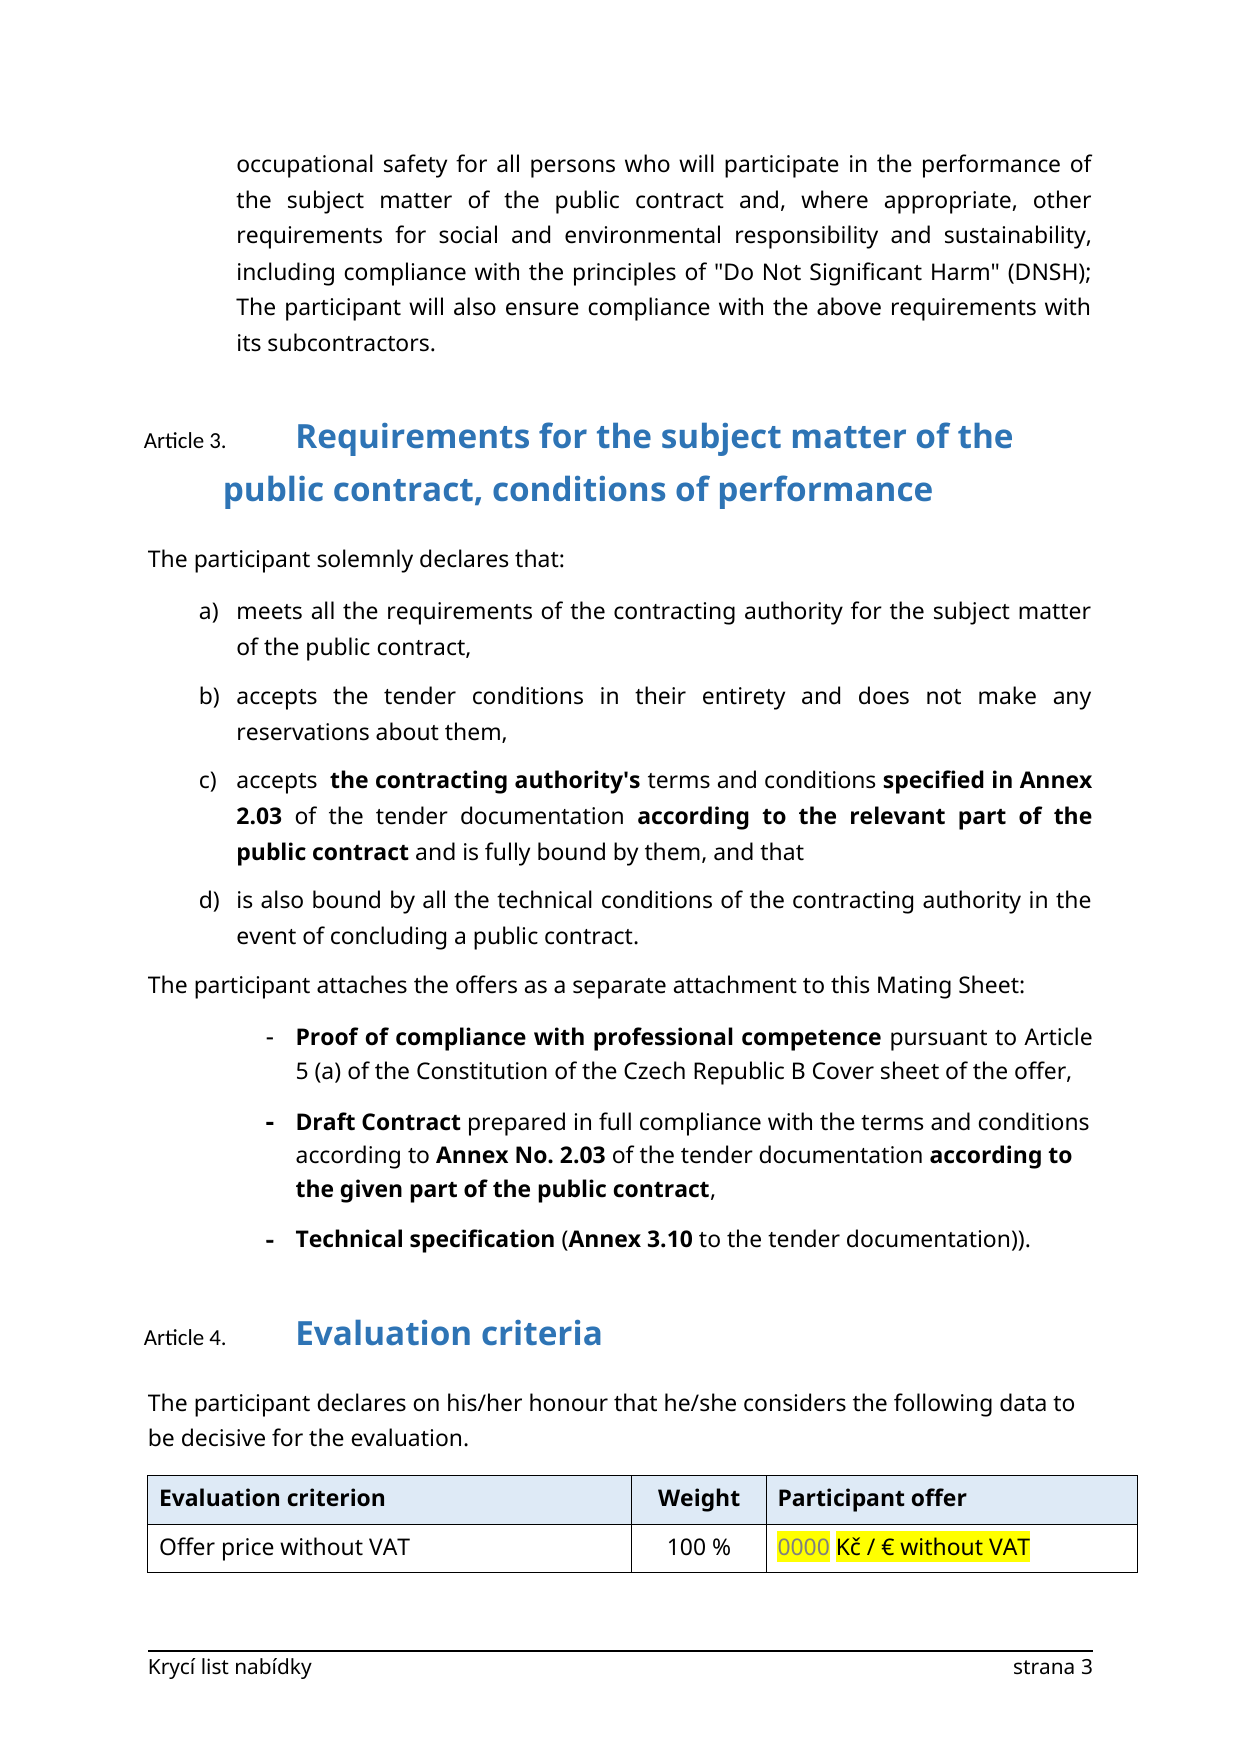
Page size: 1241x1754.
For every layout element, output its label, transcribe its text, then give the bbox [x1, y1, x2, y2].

text The participant solemnly declares that: [148, 543, 1093, 574]
table_header Participant offer [767, 1476, 1137, 1524]
list accepts the contracting authority's terms and conditions specified in Annex 2.03 of the tender documentation according to the relevant part of the public contract and is fully bound by them, and that [199, 764, 1093, 867]
table_cell Offer price without VAT [148, 1525, 631, 1572]
subtitle Evaluation criteria [185, 1309, 1093, 1355]
list Draft Contract prepared in full compliance with the terms and conditions according to Annex No. 2.03 of the tender documentation according to the given part of the public contract, [266, 1105, 1093, 1204]
list accepts the tender conditions in their entirety and does not make any reservations about them, [199, 679, 1093, 747]
table_cell 100 % [632, 1525, 766, 1572]
table_header Weight [632, 1476, 766, 1524]
text The participant declares on his/her honour that he/she considers the following data to be decisive for the evaluation. [148, 1386, 1093, 1454]
list is also bound by all the technical conditions of the contracting authority in the event of concluding a public contract. [199, 884, 1093, 951]
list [199, 148, 1093, 358]
subtitle Requirements for the subject matter of the public contract, conditions of performance [185, 413, 1093, 511]
list Proof of compliance with professional competence pursuant to Article 5 (a) of the Constitution of the Czech Republic B Cover sheet of the offer, [266, 1021, 1093, 1086]
list meets all the requirements of the contracting authority for the subject matter of the public contract, [199, 595, 1093, 662]
list Technical specification (Annex 3.10 to the tender documentation)). [266, 1223, 1093, 1254]
table_header Evaluation criterion [148, 1476, 631, 1524]
table_cell [767, 1525, 1137, 1572]
text The participant attaches the offers as a separate attachment to this Mating Sheet: [148, 969, 1093, 1000]
